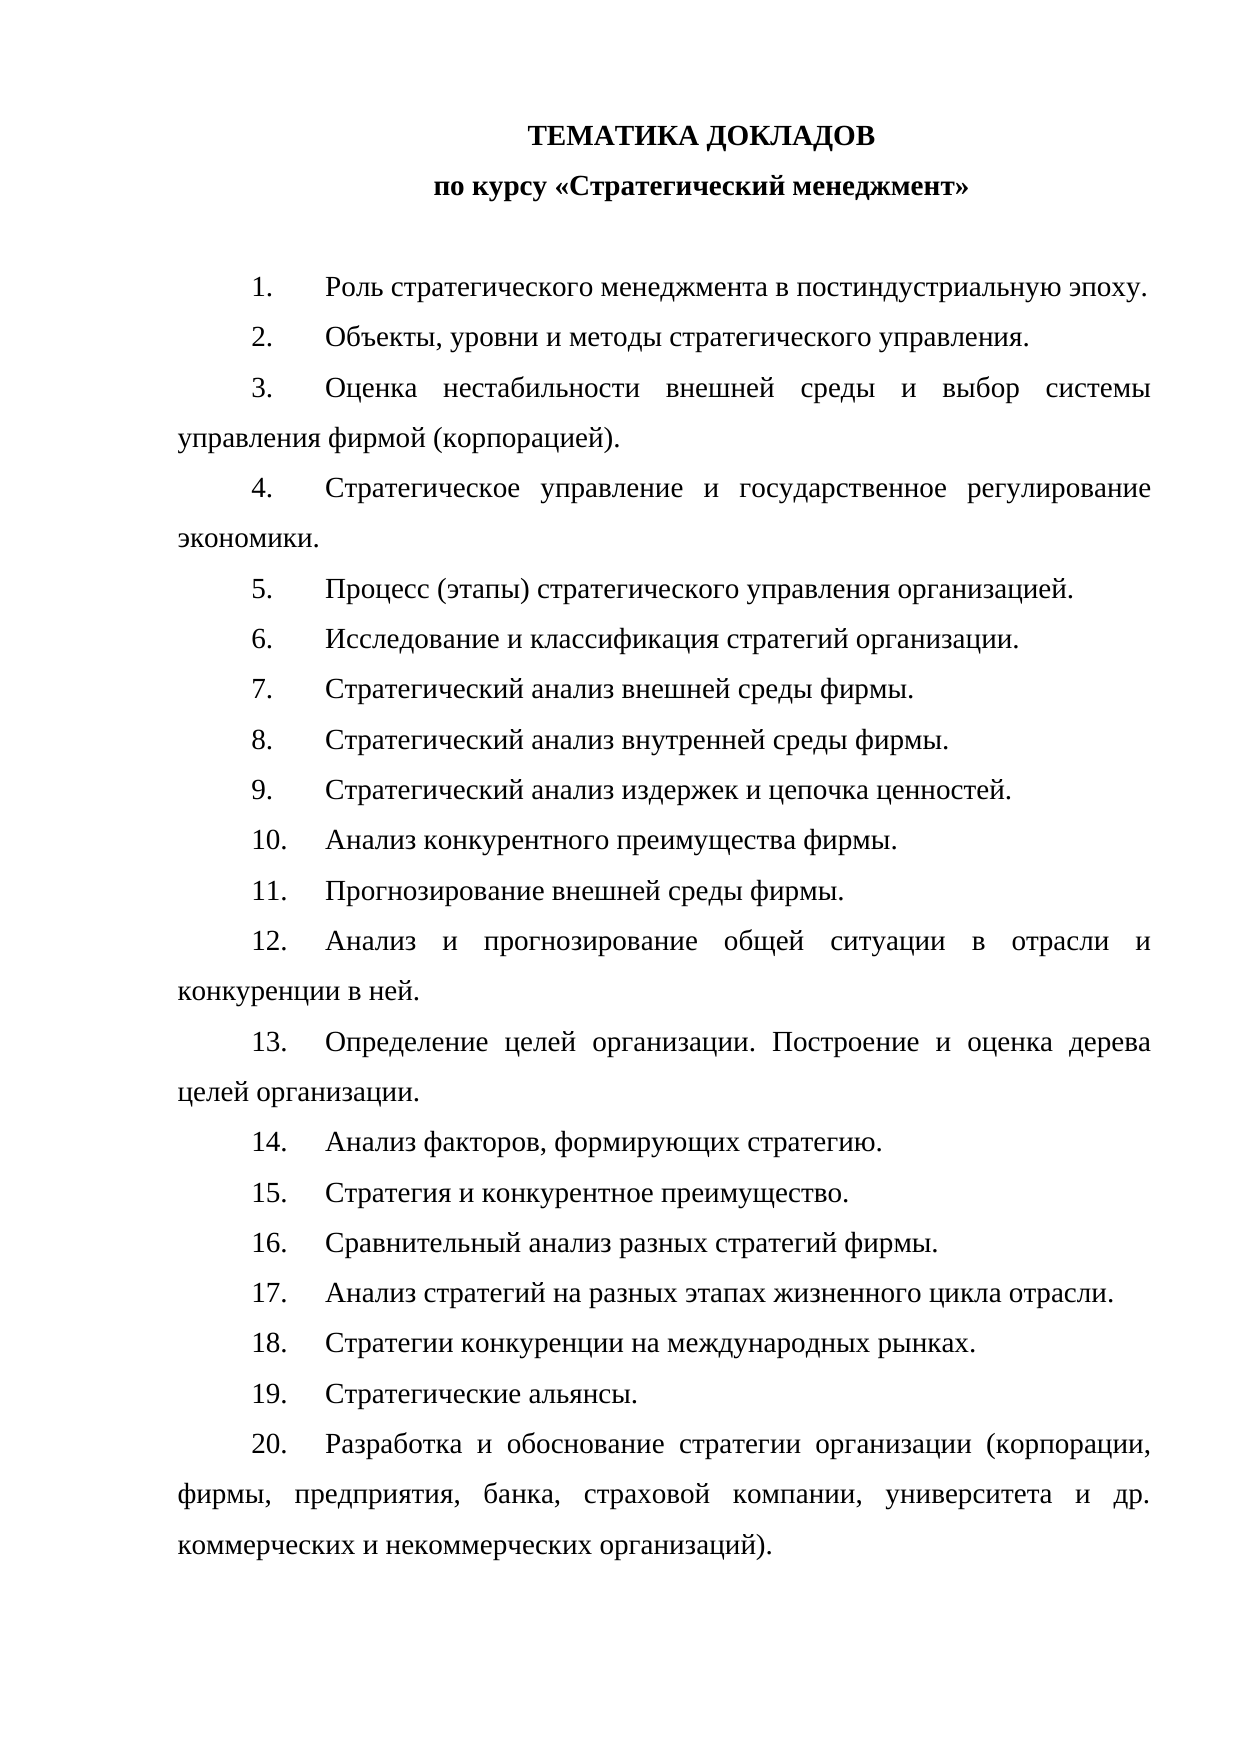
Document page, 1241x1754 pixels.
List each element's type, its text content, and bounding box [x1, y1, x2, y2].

list Процесс (этапы) стратегического управления организацией. [177, 571, 1152, 604]
list Анализ конкурентного преимущества фирмы. [177, 822, 1152, 856]
list Разработка и обоснование стратегии организации (корпорации, фирмы, предприятия, банка, страховой компании, университета и др. коммерческих и некоммерческих организаций). [177, 1426, 1152, 1560]
list Анализ стратегий на разных этапах жизненного цикла отрасли. [177, 1275, 1152, 1309]
text по курсу «Стратегический менеджмент» [177, 168, 1152, 202]
list Определение целей организации. Построение и оценка дерева целей организации. [177, 1024, 1152, 1108]
list Сравнительный анализ разных стратегий фирмы. [177, 1225, 1152, 1258]
list Объекты, уровни и методы стратегического управления. [177, 319, 1152, 353]
list Стратегическое управление и государственное регулирование экономики. [177, 470, 1152, 554]
text ТЕМАТИКА ДОКЛАДОВ [177, 118, 1152, 152]
list Роль стратегического менеджмента в постиндустриальную эпоху. [177, 269, 1152, 303]
list Стратегический анализ издержек и цепочка ценностей. [177, 772, 1152, 806]
list Оценка нестабильности внешней среды и выбор системы управления фирмой (корпорацией). [177, 370, 1152, 453]
list Стратегия и конкурентное преимущество. [177, 1175, 1152, 1208]
list Анализ факторов, формирующих стратегию. [177, 1124, 1152, 1158]
list Анализ и прогнозирование общей ситуации в отрасли и конкуренции в ней. [177, 923, 1152, 1007]
list Стратегии конкуренции на международных рынках. [177, 1326, 1152, 1359]
list Прогнозирование внешней среды фирмы. [177, 873, 1152, 906]
list Стратегический анализ внешней среды фирмы. [177, 672, 1152, 705]
list Исследование и классификация стратегий организации. [177, 621, 1152, 655]
list Стратегические альянсы. [177, 1376, 1152, 1409]
list Стратегический анализ внутренней среды фирмы. [177, 722, 1152, 755]
